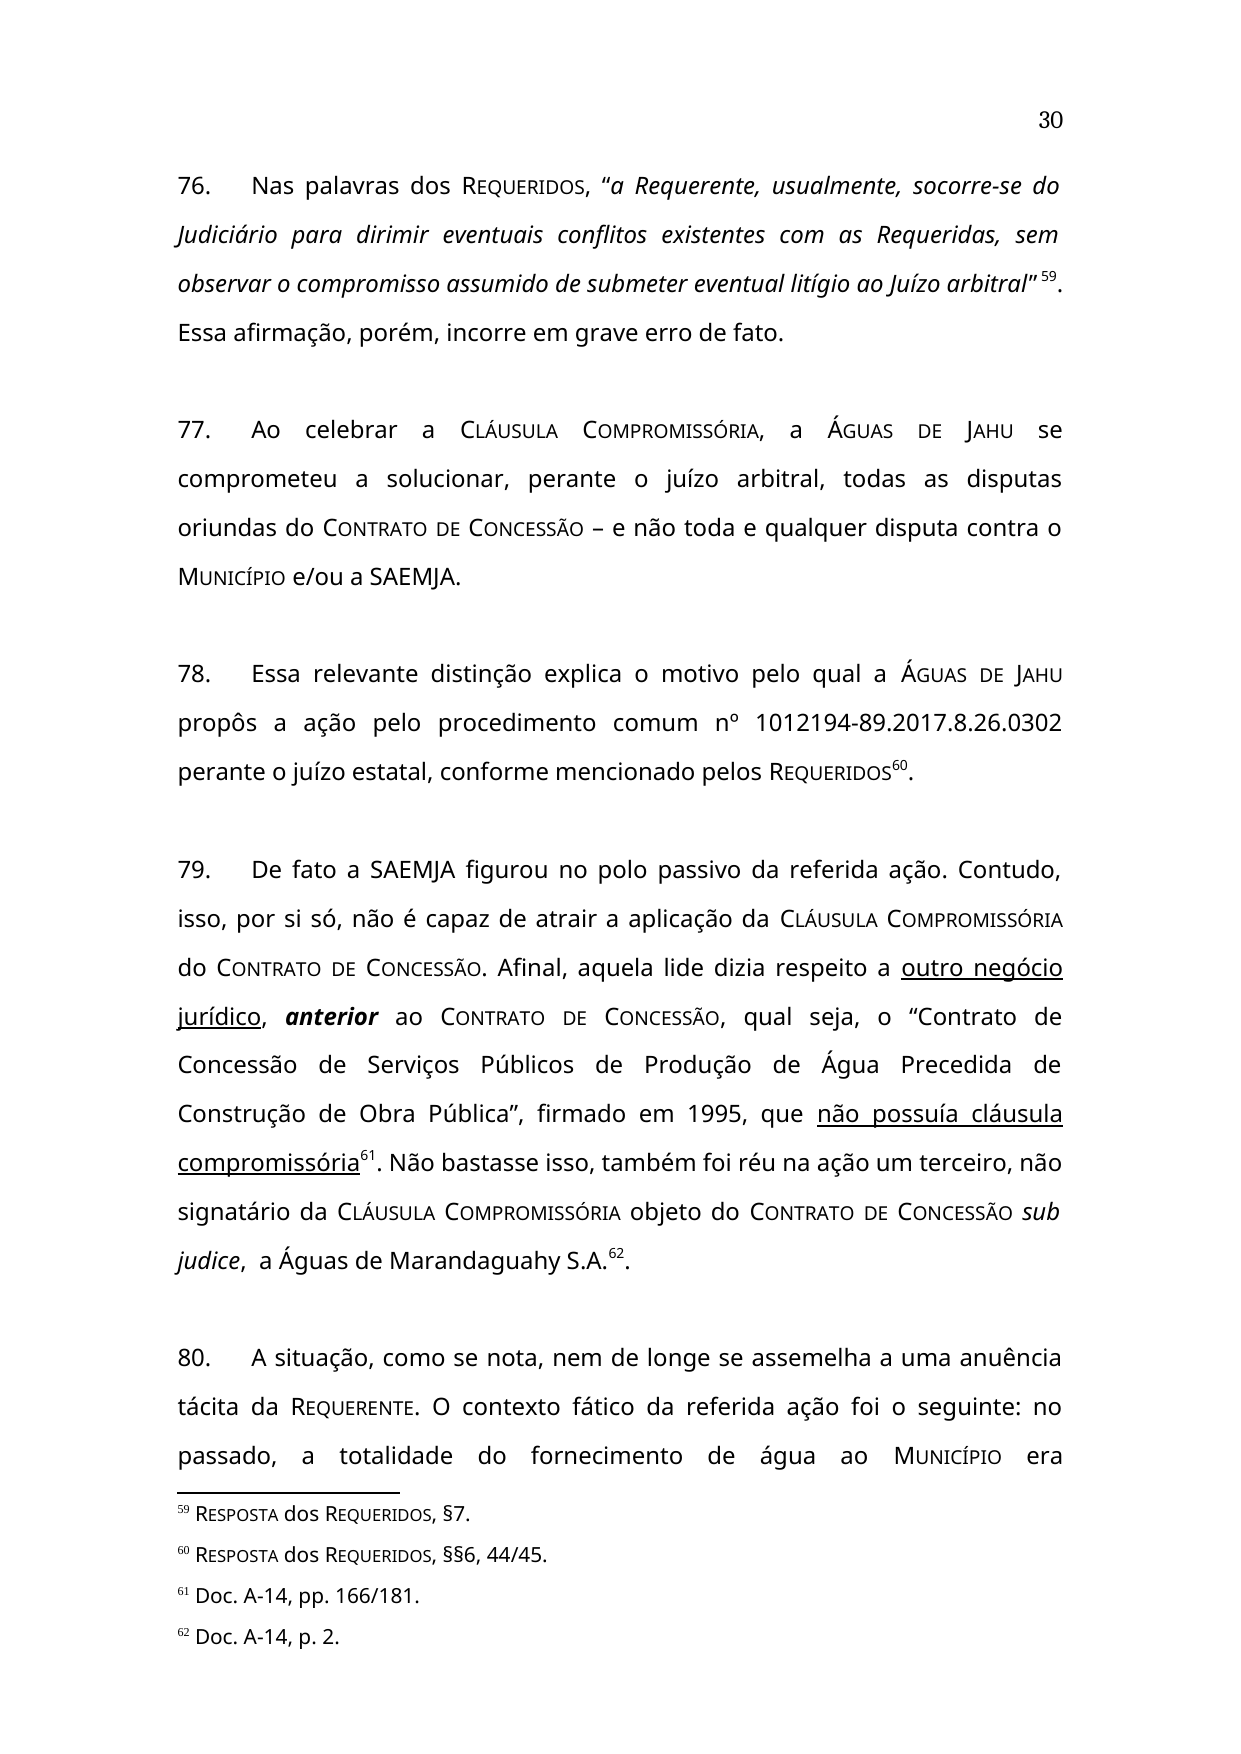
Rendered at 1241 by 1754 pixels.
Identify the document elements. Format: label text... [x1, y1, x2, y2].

list Ao celebrar a Cláusula Compromissória, a Águas de Jahu se comprometeu a solucionar, perante o juízo arbitral, todas as disputas oriundas do Contrato de Concessão – e não toda e qualquer disputa contra o Município e/ou a SAEMJA. [177, 413, 1063, 592]
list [177, 1341, 1063, 1472]
list De fato a SAEMJA figurou no polo passivo da referida ação. Contudo, isso, por si só, não é capaz de atrair a aplicação da Cláusula Compromissória do Contrato de Concessão. Afinal, aquela lide dizia respeito a outro negócio jurídico, anterior ao Contrato de Concessão, qual seja, o “Contrato de Concessão de Serviços Públicos de Produção de Água Precedida de Construção de Obra Pública”, firmado em 1995, que não possuía cláusula compromissória. Não bastasse isso, também foi réu na ação um terceiro, não signatário da Cláusula Compromissória objeto do Contrato de Concessão sub judice, a Águas de Marandaguahy S.A.. [177, 853, 1063, 1276]
list Essa relevante distinção explica o motivo pelo qual a Águas de Jahu propôs a ação pelo procedimento comum nº 1012194-89.2017.8.26.0302 perante o juízo estatal, conforme mencionado pelos Requeridos. [177, 657, 1063, 788]
list Nas palavras dos Requeridos, “a Requerente, usualmente, socorre-se do Judiciário para dirimir eventuais conflitos existentes com as Requeridas, sem observar o compromisso assumido de submeter eventual litígio ao Juízo arbitral” . Essa afirmação, porém, incorre em grave erro de fato. [177, 169, 1063, 348]
